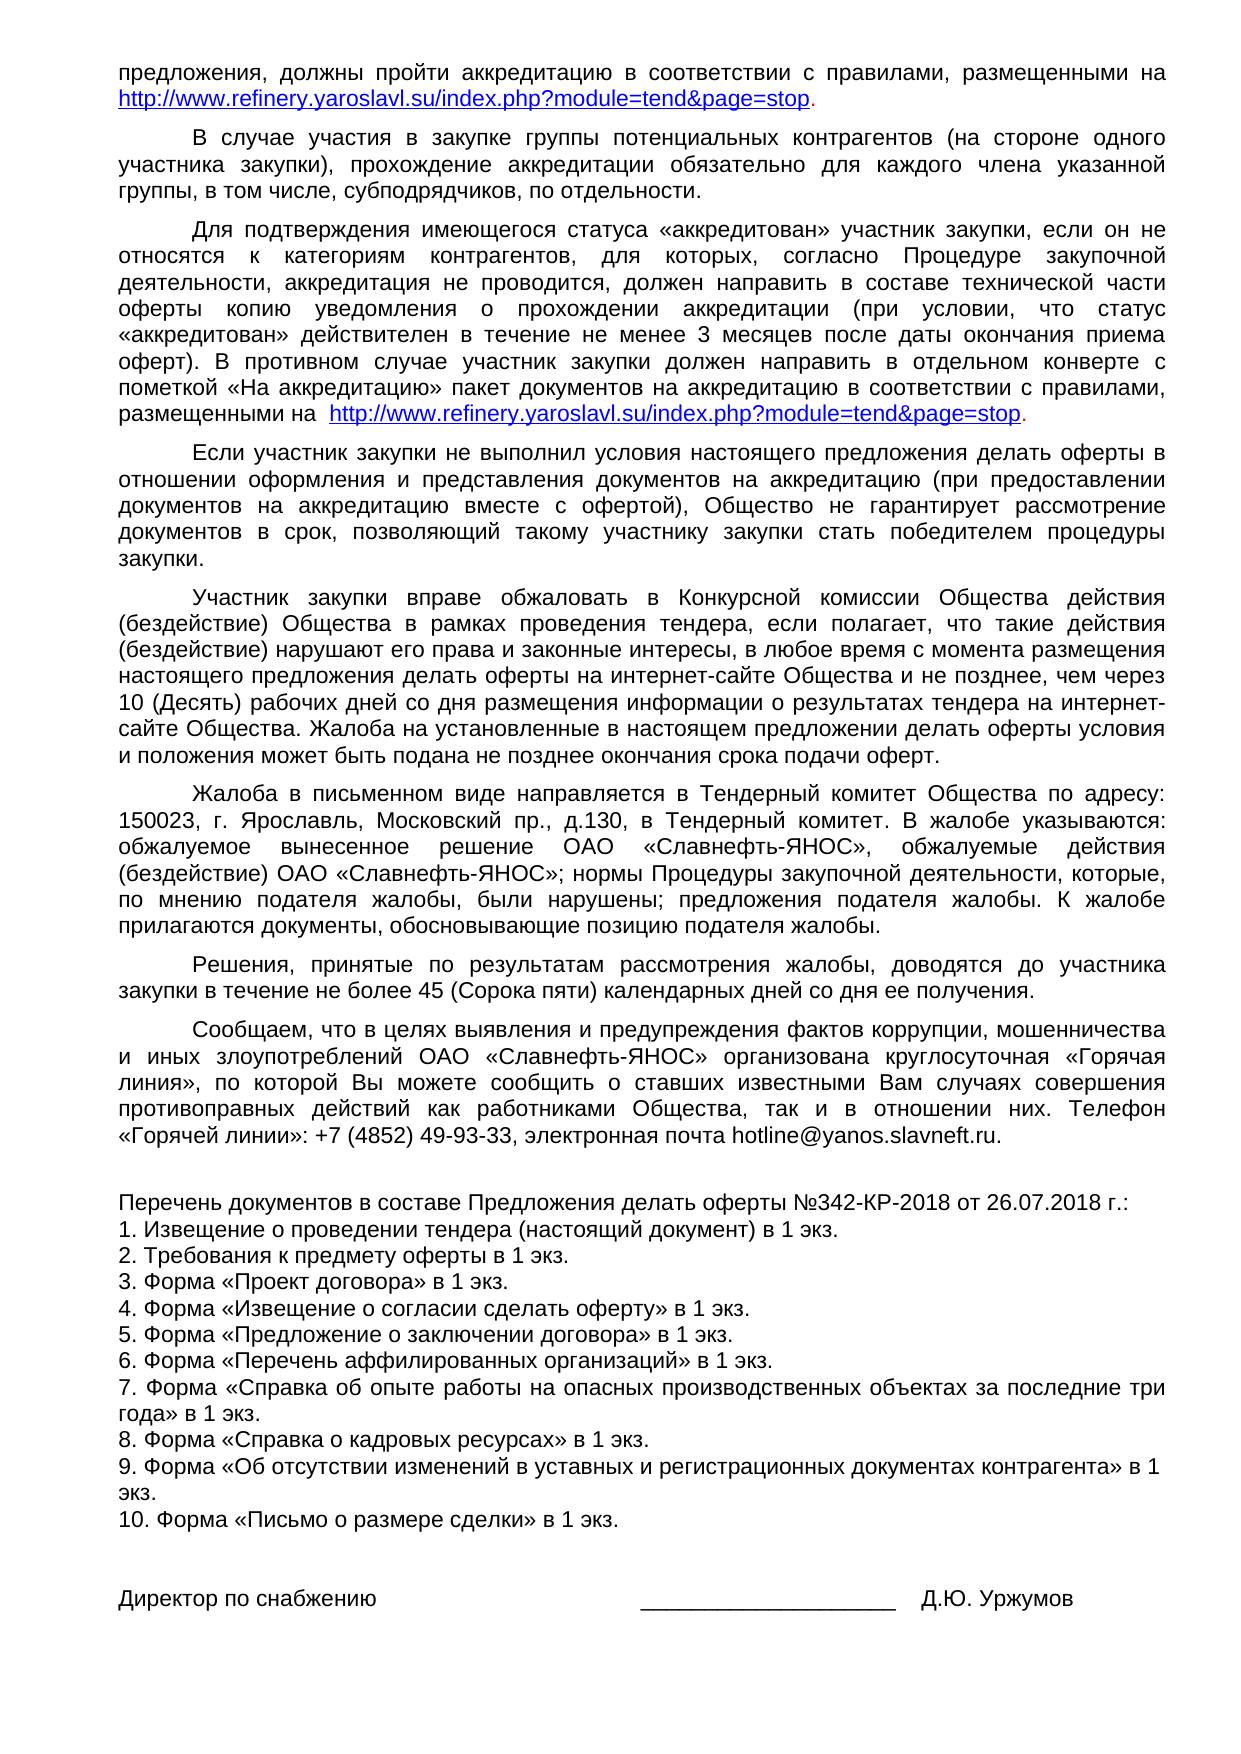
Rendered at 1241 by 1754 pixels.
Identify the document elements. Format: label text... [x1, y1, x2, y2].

text В случае участия в закупке группы потенциальных контрагентов (на стороне одного участника закупки), прохождение аккредитации обязательно для каждого члена указанной группы, в том числе, субподрядчиков, по отдельности. [118, 124, 1166, 203]
text 10. Форма «Письмо о размере сделки» в 1 экз. [118, 1506, 1166, 1532]
text Для подтверждения имеющегося статуса «аккредитован» участник закупки, если он не относятся к категориям контрагентов, для которых, согласно Процедуре закупочной деятельности, аккредитация не проводится, должен направить в составе технической части оферты копию уведомления о прохождении аккредитации (при условии, что статус «аккредитован» действителен в течение не менее 3 месяцев после даты окончания приема оферт). В противном случае участник закупки должен направить в отдельном конверте с пометкой «На аккредитацию» пакет документов на аккредитацию в соответствии с правилами, размещенными на http://www.refinery.yaroslavl.su/index.php?module=tend&page=stop. [118, 216, 1166, 427]
text 1. Извещение о проведении тендера (настоящий документ) в 1 экз. [118, 1216, 1166, 1242]
text 8. Форма «Справка о кадровых ресурсах» в 1 экз. [118, 1426, 1166, 1453]
text Решения, принятые по результатам рассмотрения жалобы, доводятся до участника закупки в течение не более 45 (Сорока пяти) календарных дней со дня ее получения. [118, 951, 1166, 1004]
text 2. Требования к предмету оферты в 1 экз. [118, 1242, 1166, 1268]
text Сообщаем, что в целях выявления и предупреждения фактов коррупции, мошенничества и иных злоупотреблений ОАО «Славнефть-ЯНОС» организована круглосуточная «Горячая линия», по которой Вы можете сообщить о ставших известными Вам случаях совершения противоправных действий как работниками Общества, так и в отношении них. Телефон «Горячей линии»: +7 (4852) 49-93-33, электронная почта hotline@yanos.slavneft.ru. [118, 1016, 1166, 1148]
text Если участник закупки не выполнил условия настоящего предложения делать оферты в отношении оформления и представления документов на аккредитацию (при предоставлении документов на аккредитацию вместе с офертой), Общество не гарантирует рассмотрение документов в срок, позволяющий такому участнику закупки стать победителем процедуры закупки. [118, 439, 1166, 571]
text 3. Форма «Проект договора» в 1 экз. [118, 1268, 1166, 1295]
text Жалоба в письменном виде направляется в Тендерный комитет Общества по адресу: 150023, г. Ярославль, Московский пр., д.130, в Тендерный комитет. В жалобе указываются: обжалуемое вынесенное решение ОАО «Славнефть-ЯНОС», обжалуемые действия (бездействие) ОАО «Славнефть-ЯНОС»; нормы Процедуры закупочной деятельности, которые, по мнению подателя жалобы, были нарушены; предложения подателя жалобы. К жалобе прилагаются документы, обосновывающие позицию подателя жалобы. [118, 780, 1166, 938]
text Перечень документов в составе Предложения делать оферты №342-КР-2018 от 26.07.2018 г.: [118, 1189, 1166, 1216]
text Участник закупки вправе обжаловать в Конкурсной комиссии Общества действия (бездействие) Общества в рамках проведения тендера, если полагает, что такие действия (бездействие) нарушают его права и законные интересы, в любое время с момента размещения настоящего предложения делать оферты на интернет-сайте Общества и не позднее, чем через 10 (Десять) рабочих дней со дня размещения информации о результатах тендера на интернет-сайте Общества. Жалоба на установленные в настоящем предложении делать оферты условия и положения может быть подана не позднее окончания срока подачи оферт. [118, 583, 1166, 768]
text 5. Форма «Предложение о заключении договора» в 1 экз. [118, 1321, 1166, 1347]
text 6. Форма «Перечень аффилированных организаций» в 1 экз. [118, 1347, 1166, 1374]
text 9. Форма «Об отсутствии изменений в уставных и регистрационных документах контрагента» в 1 экз. [118, 1453, 1166, 1506]
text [118, 59, 1166, 112]
text 7. Форма «Справка об опыте работы на опасных производственных объектах за последние три года» в 1 экз. [118, 1374, 1166, 1426]
text 4. Форма «Извещение о согласии сделать оферту» в 1 экз. [118, 1295, 1166, 1321]
text Директор по снабжению ____________________ Д.Ю. Уржумов [118, 1584, 1166, 1611]
